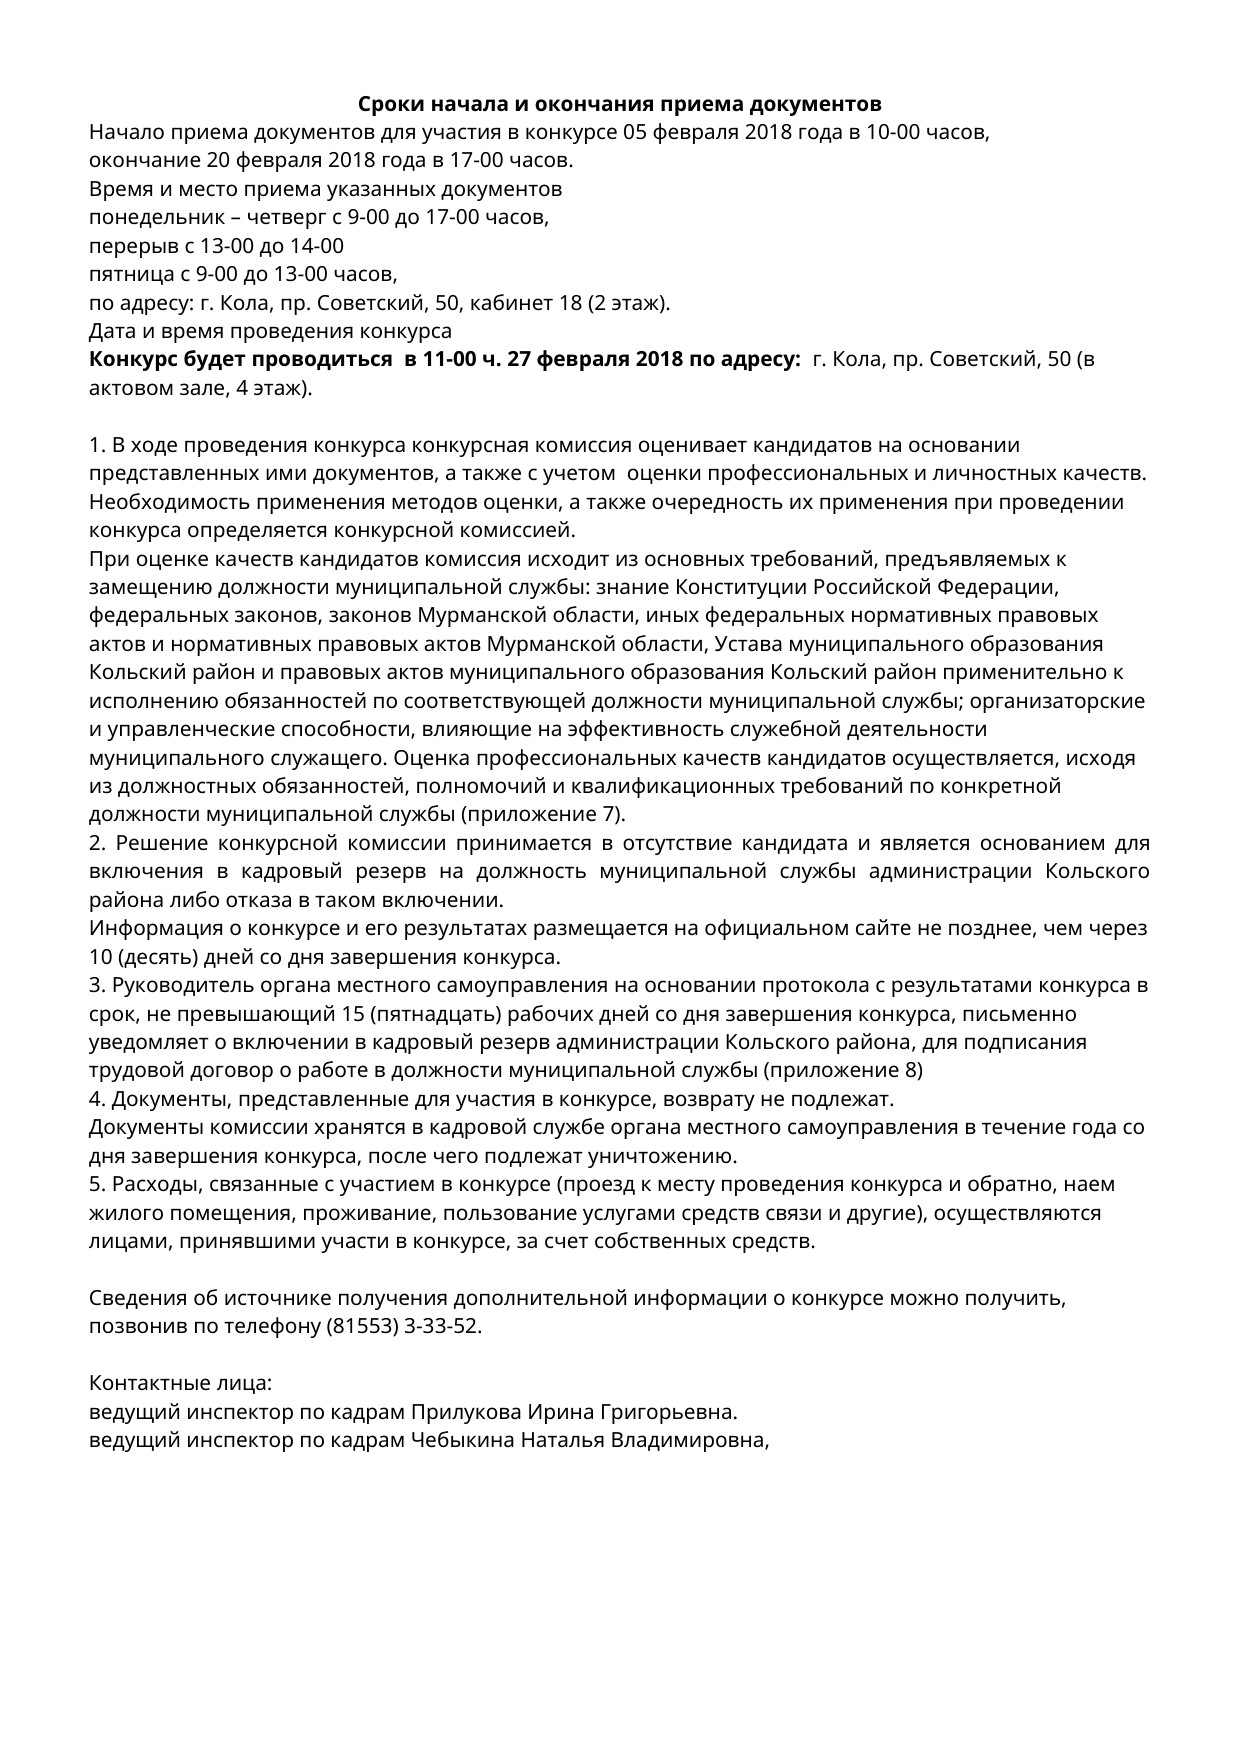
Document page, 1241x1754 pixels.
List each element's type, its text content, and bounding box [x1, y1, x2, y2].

text Сроки начала и окончания приема документов [89, 89, 1152, 117]
text Сведения об источнике получения дополнительной информации о конкурсе можно получить, позвонив по телефону (81553) 3-33-52. [89, 1283, 1152, 1340]
text Информация о конкурсе и его результатах размещается на официальном сайте не позднее, чем через 10 (десять) дней со дня завершения конкурса. [89, 913, 1152, 970]
text перерыв с 13-00 до 14-00 [89, 231, 1152, 259]
text При оценке качеств кандидатов комиссия исходит из основных требований, предъявляемых к замещению должности муниципальной службы: знание Конституции Российской Федерации, федеральных законов, законов Мурманской области, иных федеральных нормативных правовых актов и нормативных правовых актов Мурманской области, Устава муниципального образования Кольский район и правовых актов муниципального образования Кольский район применительно к исполнению обязанностей по соответствующей должности муниципальной службы; организаторские и управленческие способности, влияющие на эффективность служебной деятельности муниципального служащего. Оценка профессиональных качеств кандидатов осуществляется, исходя из должностных обязанностей, полномочий и квалификационных требований по конкретной должности муниципальной службы (приложение 7). [89, 544, 1152, 828]
text понедельник – четверг с 9-00 до 17-00 часов, [89, 202, 1152, 231]
text 5. Расходы, связанные с участием в конкурсе (проезд к месту проведения конкурса и обратно, наем жилого помещения, проживание, пользование услугами средств связи и другие), осуществляются лицами, принявшими участи в конкурсе, за счет собственных средств. [89, 1169, 1152, 1254]
text окончание 20 февраля 2018 года в 17-00 часов. [89, 146, 1152, 174]
text ведущий инспектор по кадрам Прилукова Ирина Григорьевна. [89, 1397, 1152, 1425]
text Дата и время проведения конкурса [89, 316, 1152, 344]
text Контактные лица: [89, 1368, 1152, 1397]
text Начало приема документов для участия в конкурсе 05 февраля 2018 года в 10-00 часов, [89, 117, 1152, 146]
text 4. Документы, представленные для участия в конкурсе, возврату не подлежат. [89, 1084, 1152, 1112]
text 3. Руководитель органа местного самоуправления на основании протокола с результатами конкурса в срок, не превышающий 15 (пятнадцать) рабочих дней со дня завершения конкурса, письменно уведомляет о включении в кадровый резерв администрации Кольского района, для подписания трудовой договор о работе в должности муниципальной службы (приложение 8) [89, 970, 1152, 1084]
text 1. В ходе проведения конкурса конкурсная комиссия оценивает кандидатов на основании представленных ими документов, а также с учетом оценки профессиональных и личностных качеств. Необходимость применения методов оценки, а также очередность их применения при проведении конкурса определяется конкурсной комиссией. [89, 430, 1152, 544]
text Документы комиссии хранятся в кадровой службе органа местного самоуправления в течение года со дня завершения конкурса, после чего подлежат уничтожению. [89, 1112, 1152, 1169]
text Конкурс будет проводиться в 11-00 ч. 27 февраля 2018 по адресу: г. Кола, пр. Советский, 50 (в актовом зале, 4 этаж). [89, 344, 1152, 401]
text пятница с 9-00 до 13-00 часов, [89, 259, 1152, 288]
text Время и место приема указанных документов [89, 174, 1152, 202]
text 2. Решение конкурсной комиссии принимается в отсутствие кандидата и является основанием для включения в кадровый резерв на должность муниципальной службы администрации Кольского района либо отказа в таком включении. [89, 828, 1152, 913]
text по адресу: г. Кола, пр. Советский, 50, кабинет 18 (2 этаж). [89, 288, 1152, 316]
text ведущий инспектор по кадрам Чебыкина Наталья Владимировна, [89, 1425, 1152, 1454]
